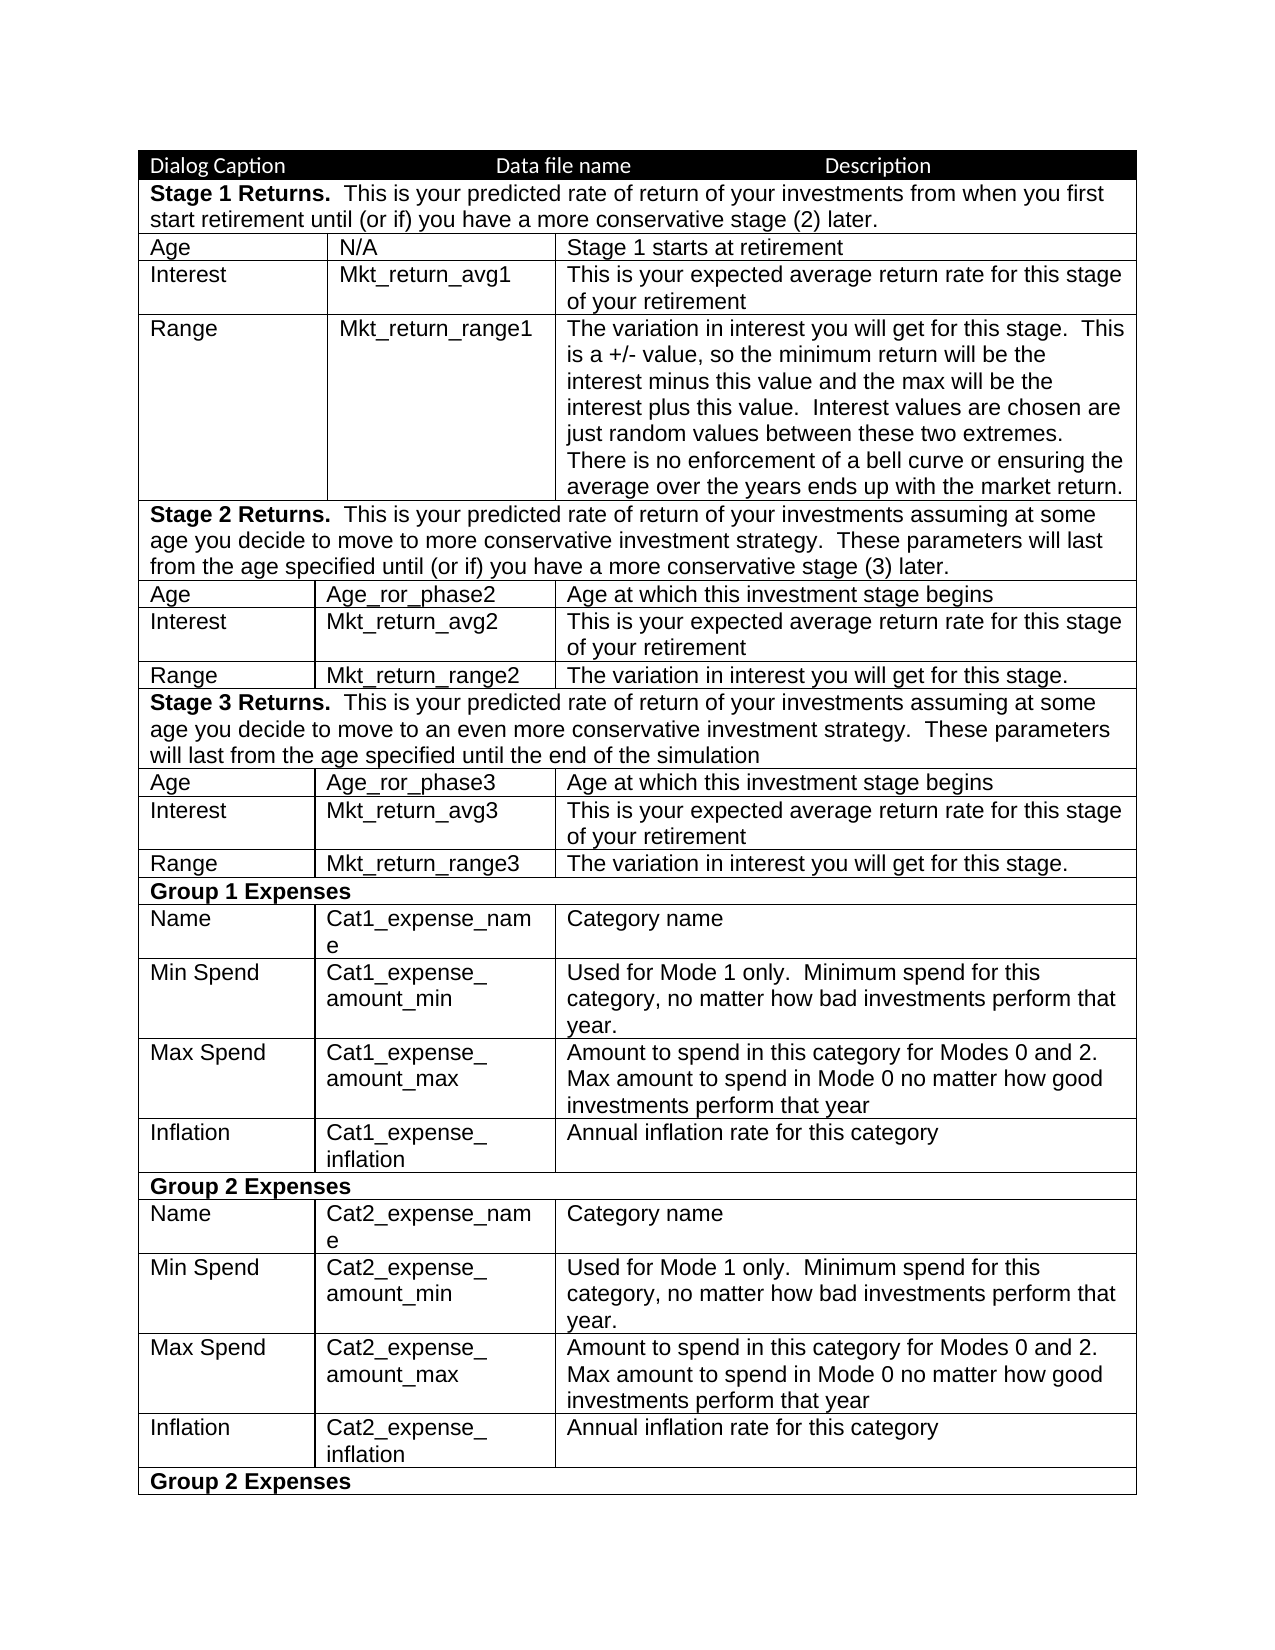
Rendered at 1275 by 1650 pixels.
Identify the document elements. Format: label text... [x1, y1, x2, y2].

table_cell Name [139, 1200, 314, 1253]
table_cell Interest [139, 797, 314, 849]
table_cell Max Spend [139, 1334, 314, 1413]
table_cell Mkt_return_avg1 [328, 261, 555, 314]
table_cell Data file name [485, 151, 813, 179]
table_cell Inflation [139, 1414, 314, 1467]
table_cell Cat1_expense_ inflation [316, 1119, 555, 1172]
table_cell Age at which this investment stage begins [556, 769, 1136, 796]
table_cell Used for Mode 1 only. Minimum spend for this category, no matter how bad investments perform that year. [556, 959, 1136, 1038]
table_cell Mkt_return_range2 [316, 662, 555, 688]
table_cell Group 2 Expenses [139, 1468, 1136, 1494]
table_cell Cat2_expense_ amount_max [316, 1334, 555, 1413]
table_cell Category name [556, 905, 1136, 958]
table_cell Range [139, 850, 314, 877]
table_cell Group 1 Expenses [139, 878, 1136, 904]
table_cell This is your expected average return rate for this stage of your retirement [556, 261, 1136, 314]
table_cell Used for Mode 1 only. Minimum spend for this category, no matter how bad investments perform that year. [556, 1254, 1136, 1333]
table_cell Range [139, 315, 327, 499]
table_cell Group 2 Expenses [139, 1173, 1136, 1199]
table_cell Max Spend [139, 1039, 314, 1118]
table_cell Stage 1 starts at retirement [556, 234, 1136, 260]
table_cell The variation in interest you will get for this stage. [556, 662, 1136, 688]
table_cell Range [139, 662, 314, 688]
table_cell Mkt_return_avg2 [316, 608, 555, 661]
table_cell This is your expected average return rate for this stage of your retirement [556, 608, 1136, 661]
table_cell Age [139, 581, 314, 607]
table_cell Age at which this investment stage begins [556, 581, 1136, 607]
table_cell Category name [556, 1200, 1136, 1253]
table_cell Amount to spend in this category for Modes 0 and 2. Max amount to spend in Mode 0 no matter how good investments perform that year [556, 1039, 1136, 1118]
table_cell Stage 2 Returns. This is your predicted rate of return of your investments assuming at some age you decide to move to more conservative investment strategy. These parameters will last from the age specified until (or if) you have a more conservative stage (3) later. [139, 501, 1136, 579]
table_cell Min Spend [139, 959, 314, 1038]
table_cell Cat2_expense_ amount_min [316, 1254, 555, 1333]
table_cell Stage 1 Returns. This is your predicted rate of return of your investments from when you first start retirement until (or if) you have a more conservative stage (2) later. [139, 180, 1136, 233]
table_cell The variation in interest you will get for this stage. This is a +/- value, so the minimum return will be the interest minus this value and the max will be the interest plus this value. Interest values are chosen are just random values between these two extremes. There is no enforcement of a bell curve or ensuring the average over the years ends up with the market return. [556, 315, 1136, 499]
table_cell Inflation [139, 1119, 314, 1172]
table_cell Name [139, 905, 314, 958]
table_cell Mkt_return_range1 [328, 315, 555, 499]
table_cell The variation in interest you will get for this stage. [556, 850, 1136, 877]
table_cell Stage 3 Returns. This is your predicted rate of return of your investments assuming at some age you decide to move to an even more conservative investment strategy. These parameters will last from the age specified until the end of the simulation [139, 689, 1136, 768]
table_cell Min Spend [139, 1254, 314, 1333]
table_cell Interest [139, 261, 327, 314]
table_cell Mkt_return_range3 [316, 850, 555, 877]
table_cell Interest [139, 608, 314, 661]
table_cell Annual inflation rate for this category [556, 1119, 1136, 1172]
table_cell Annual inflation rate for this category [556, 1414, 1136, 1467]
table_cell Age [139, 769, 314, 796]
table_cell N/A [328, 234, 555, 260]
table_cell Cat1_expense_name [316, 905, 555, 958]
table_cell This is your expected average return rate for this stage of your retirement [556, 797, 1136, 849]
table_cell Age_ror_phase3 [316, 769, 555, 796]
table_cell Cat1_expense_ amount_max [316, 1039, 555, 1118]
table_cell Age [139, 234, 327, 260]
table_cell Description [814, 151, 1136, 179]
table_cell Age_ror_phase2 [316, 581, 555, 607]
table_cell Cat2_expense_ inflation [316, 1414, 555, 1467]
table_cell Amount to spend in this category for Modes 0 and 2. Max amount to spend in Mode 0 no matter how good investments perform that year [556, 1334, 1136, 1413]
table_cell Dialog Caption [139, 151, 484, 179]
table_cell Cat1_expense_ amount_min [316, 959, 555, 1038]
table_cell Mkt_return_avg3 [316, 797, 555, 849]
table_cell Cat2_expense_name [316, 1200, 555, 1253]
